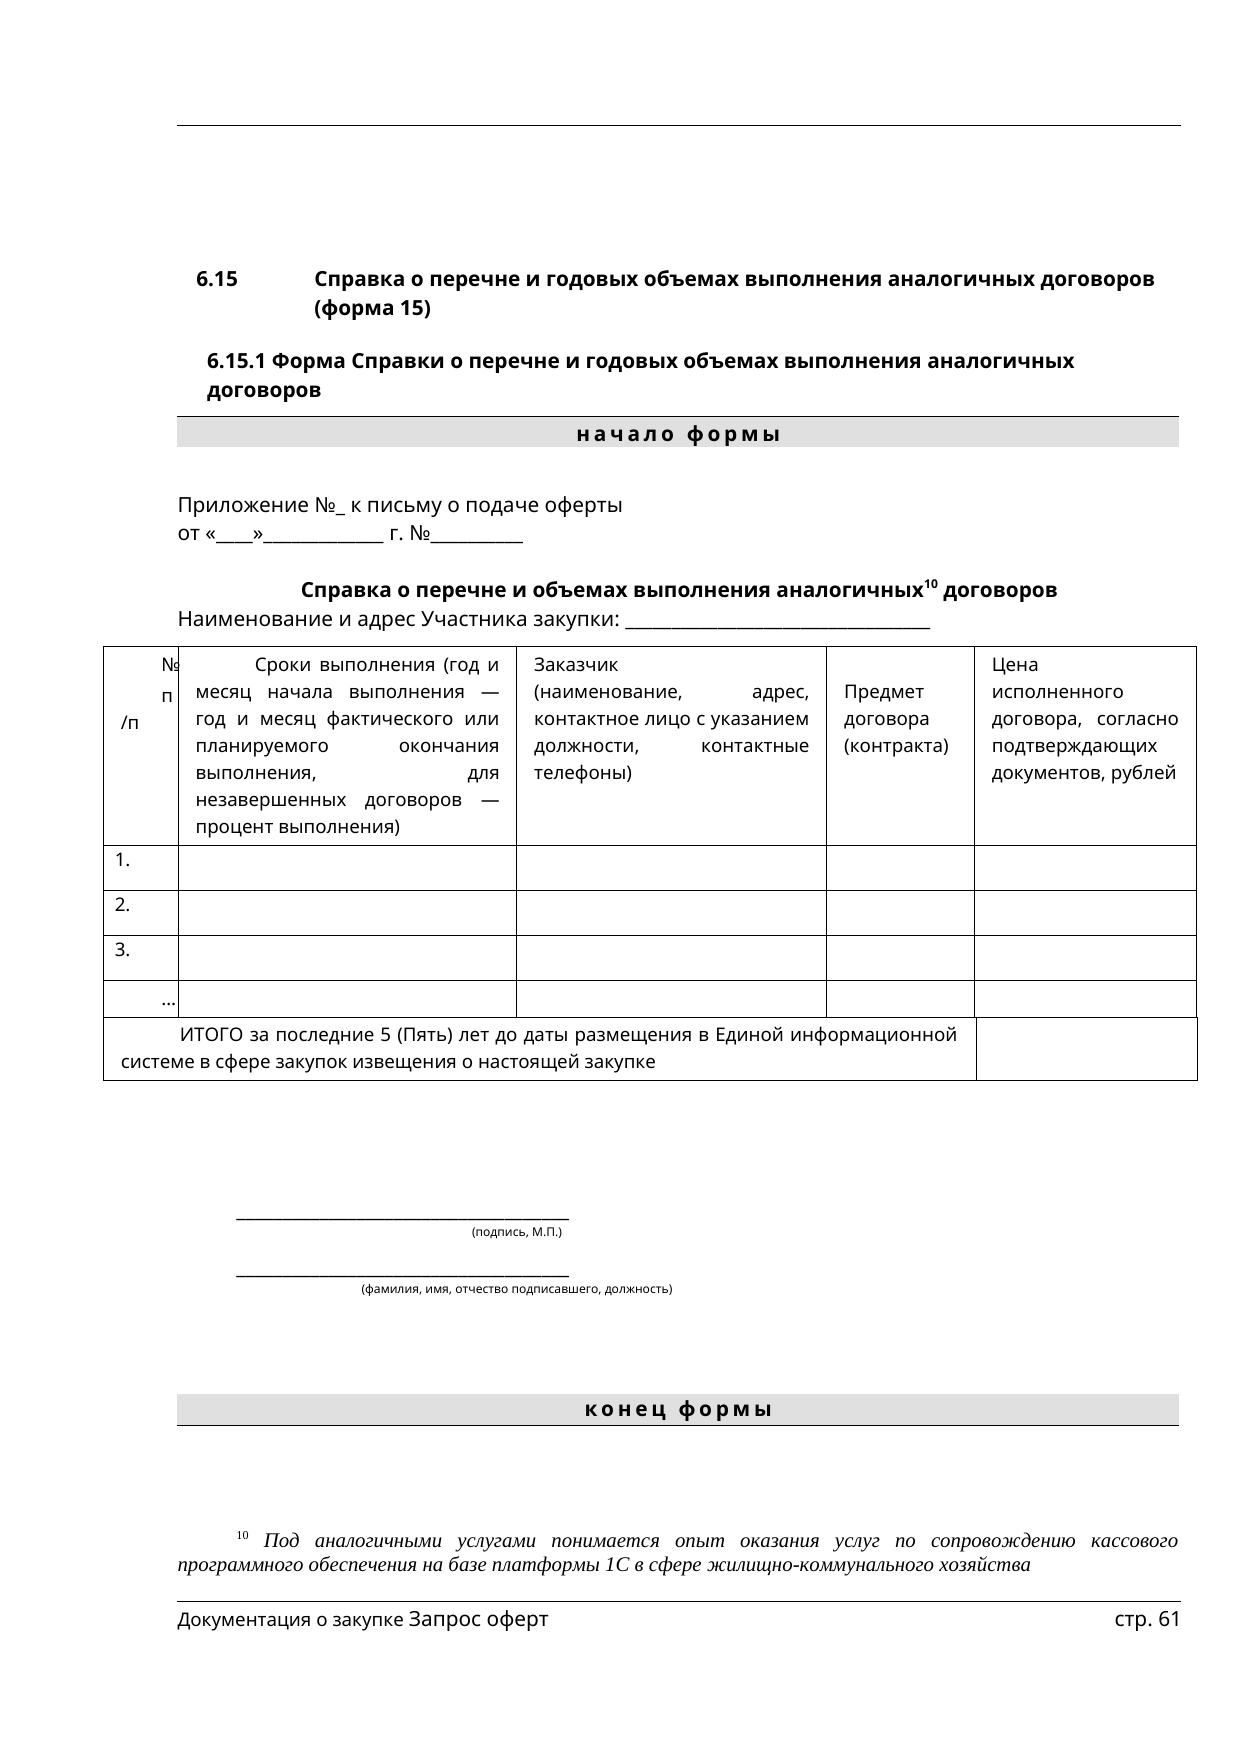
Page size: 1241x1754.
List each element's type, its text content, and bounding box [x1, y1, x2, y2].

table_cell [975, 981, 1196, 1017]
table_cell [827, 936, 974, 980]
text Приложение №_ к письму о подаче оферты от «____»_____________ г. №__________ [177, 490, 1181, 547]
table_header Цена исполненного договора, согласно подтверждающих документов, рублей [975, 647, 1196, 845]
table_cell ИТОГО за последние 5 (Пять) лет до даты размещения в Единой информационной системе в сфере закупок извещения о настоящей закупке [104, 1018, 976, 1080]
table_cell [517, 981, 826, 1017]
text ____________________________________ [177, 1195, 1181, 1224]
text (фамилия, имя, отчество подписавшего, должность) [177, 1281, 797, 1309]
table_cell … [104, 981, 178, 1017]
text ____________________________________ [177, 1252, 1181, 1281]
subtitle Справка о перечне и годовых объемах выполнения аналогичных договоров (форма 15) [196, 264, 1181, 321]
text 6.15.1 Форма Справки о перечне и годовых объемах выполнения аналогичных договоров [207, 346, 1181, 403]
table_cell [827, 846, 974, 890]
table_cell [827, 891, 974, 935]
table_header Предмет договора (контракта) [827, 647, 974, 845]
table_cell [104, 891, 178, 935]
table_cell [179, 891, 516, 935]
table_cell [179, 936, 516, 980]
table_header № п/п [104, 647, 178, 845]
table_header Сроки выполнения (год и месяц начала выполнения — год и месяц фактического или планируемого окончания выполнения, для незавершенных договоров — процент выполнения) [179, 647, 516, 845]
text (подпись, М.П.) [177, 1224, 797, 1252]
table_cell [975, 936, 1196, 980]
table_cell [104, 936, 178, 980]
table_cell [179, 846, 516, 890]
table_cell [179, 981, 516, 1017]
table_cell [975, 846, 1196, 890]
table_cell [517, 936, 826, 980]
text начало формы [177, 417, 1179, 447]
text Наименование и адрес Участника закупки: _________________________________ [177, 604, 1181, 632]
table_cell [977, 1018, 1197, 1080]
table_cell [517, 891, 826, 935]
text конец формы [177, 1394, 1179, 1425]
table_cell [975, 891, 1196, 935]
table_cell [827, 981, 974, 1017]
table_header Заказчик (наименование, адрес, контактное лицо с указанием должности, контактные телефоны) [517, 647, 826, 845]
table_cell [104, 846, 178, 890]
text Справка о перечне и объемах выполнения аналогичных договоров [177, 575, 1181, 604]
table_cell [517, 846, 826, 890]
